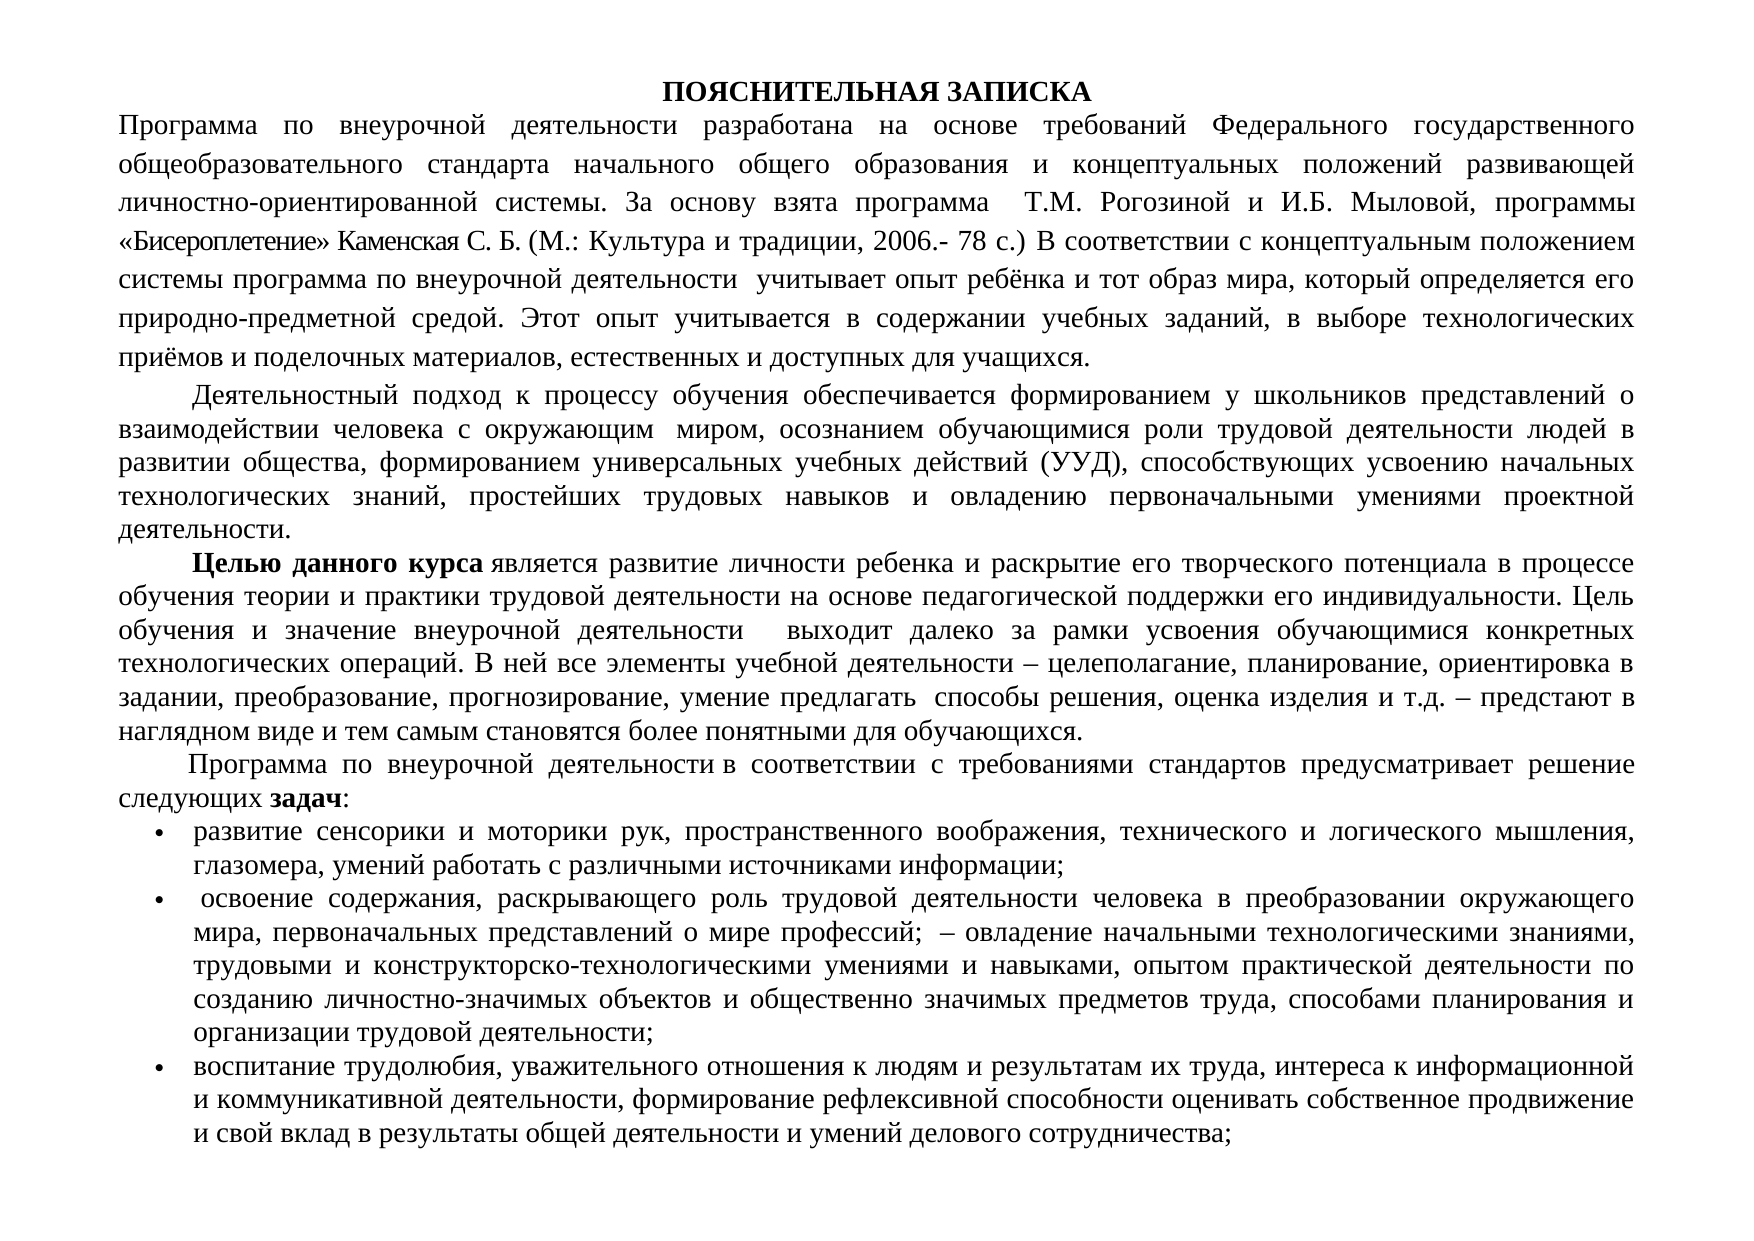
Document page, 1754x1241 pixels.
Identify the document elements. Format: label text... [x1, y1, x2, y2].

text Целью данного курса является развитие личности ребенка и раскрытие его творческого потенциала в процессе обучения теории и практики трудовой деятельности на основе педагогической поддержки его индивидуальности. Цель обучения и значение внеурочной деятельности выходит далеко за рамки усвоения обучающимися конкретных технологических операций. В ней все элементы учебной деятельности – целеполагание, планирование, ориентировка в задании, преобразование, прогнозирование, умение предлагать способы решения, оценка изделия и т.д. – предстают в наглядном виде и тем самым становятся более понятными для обучающихся. [118, 545, 1636, 746]
list воспитание трудолюбия, уважительного отношения к людям и результатам их труда, интереса к информационной и коммуникативной деятельности, формирование рефлексивной способности оценивать собственное продвижение и свой вклад в результаты общей деятельности и умений делового сотрудничества; [156, 1048, 1636, 1149]
text Программа по внеурочной деятельности разработана на основе требований Федерального государственного общеобразовательного стандарта начального общего образования и концептуальных положений развивающей личностно-ориентированной системы. За основу взята программа Т.М. Рогозиной и И.Б. Мыловой, программы «Бисероплетение» Каменская С. Б. (М.: Культура и традиции, 2006.- 78 с.) В соответствии с концептуальным положением системы программа по внеурочной деятельности учитывает опыт ребёнка и тот образ мира, который определяется его природно-предметной средой. Этот опыт учитывается в содержании учебных заданий, в выборе технологических приёмов и поделочных материалов, естественных и доступных для учащихся. [118, 107, 1636, 372]
text Деятельностный подход к процессу обучения обеспечивается формированием у школьников представлений о взаимодействии человека с окружающим миром, осознанием обучающимися роли трудовой деятельности людей в развитии общества, формированием универсальных учебных действий (УУД), способствующих усвоению начальных технологических знаний, простейших трудовых навыков и овладению первоначальными умениями проектной деятельности. [118, 377, 1636, 545]
list развитие сенсорики и моторики рук, пространственного воображения, технического и логического мышления, глазомера, умений работать с различными источниками информации; [156, 813, 1636, 880]
text ПОЯСНИТЕЛЬНАЯ ЗАПИСКА [118, 74, 1636, 107]
text Программа по внеурочной деятельности в соответствии с требованиями стандартов предусматривает решение следующих задач: [118, 746, 1636, 813]
list освоение содержания, раскрывающего роль трудовой деятельности человека в преобразовании окружающего мира, первоначальных представлений о мире профессий; – овладение начальными технологическими знаниями, трудовыми и конструкторско-технологическими умениями и навыками, опытом практической деятельности по созданию личностно-значимых объектов и общественно значимых предметов труда, способами планирования и организации трудовой деятельности; [156, 880, 1636, 1048]
